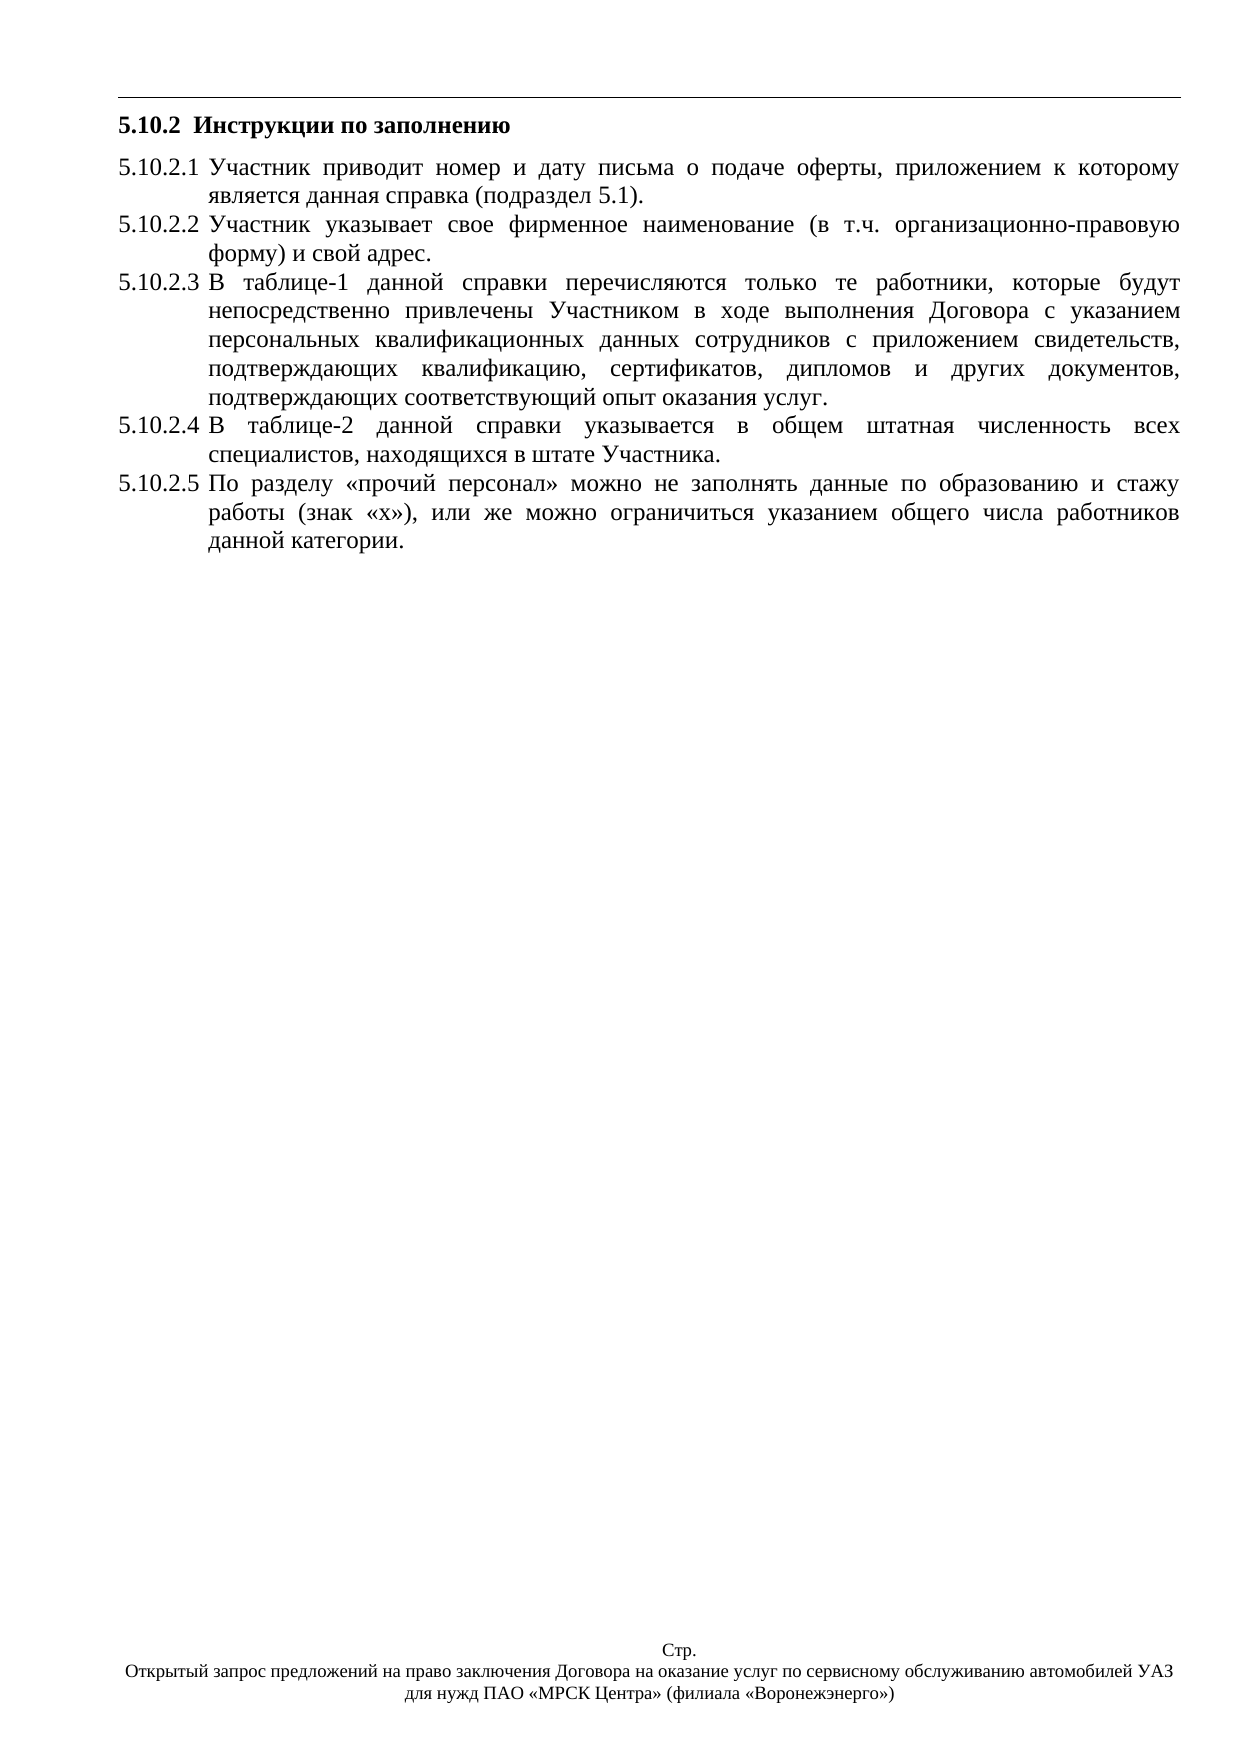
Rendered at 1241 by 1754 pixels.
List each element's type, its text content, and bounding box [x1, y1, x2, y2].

list В таблице-1 данной справки перечисляются только те работники, которые будут непосредственно привлечены Участником в ходе выполнения Договора с указанием персональных квалификационных данных сотрудников с приложением свидетельств, подтверждающих квалификацию, сертификатов, дипломов и других документов, подтверждающих соответствующий опыт оказания услуг. [118, 267, 1181, 411]
subtitle Инструкции по заполнению [118, 111, 1181, 139]
list Участник указывает свое фирменное наименование (в т.ч. организационно-правовую форму) и свой адрес. [118, 209, 1181, 267]
list В таблице-2 данной справки указывается в общем штатная численность всех специалистов, находящихся в штате Участника. [118, 411, 1181, 468]
list Участник приводит номер и дату письма о подаче оферты, приложением к которому является данная справка (подраздел 5.1). [118, 152, 1181, 209]
list По разделу «прочий персонал» можно не заполнять данные по образованию и стажу работы (знак «х»), или же можно ограничиться указанием общего числа работников данной категории. [118, 468, 1181, 554]
